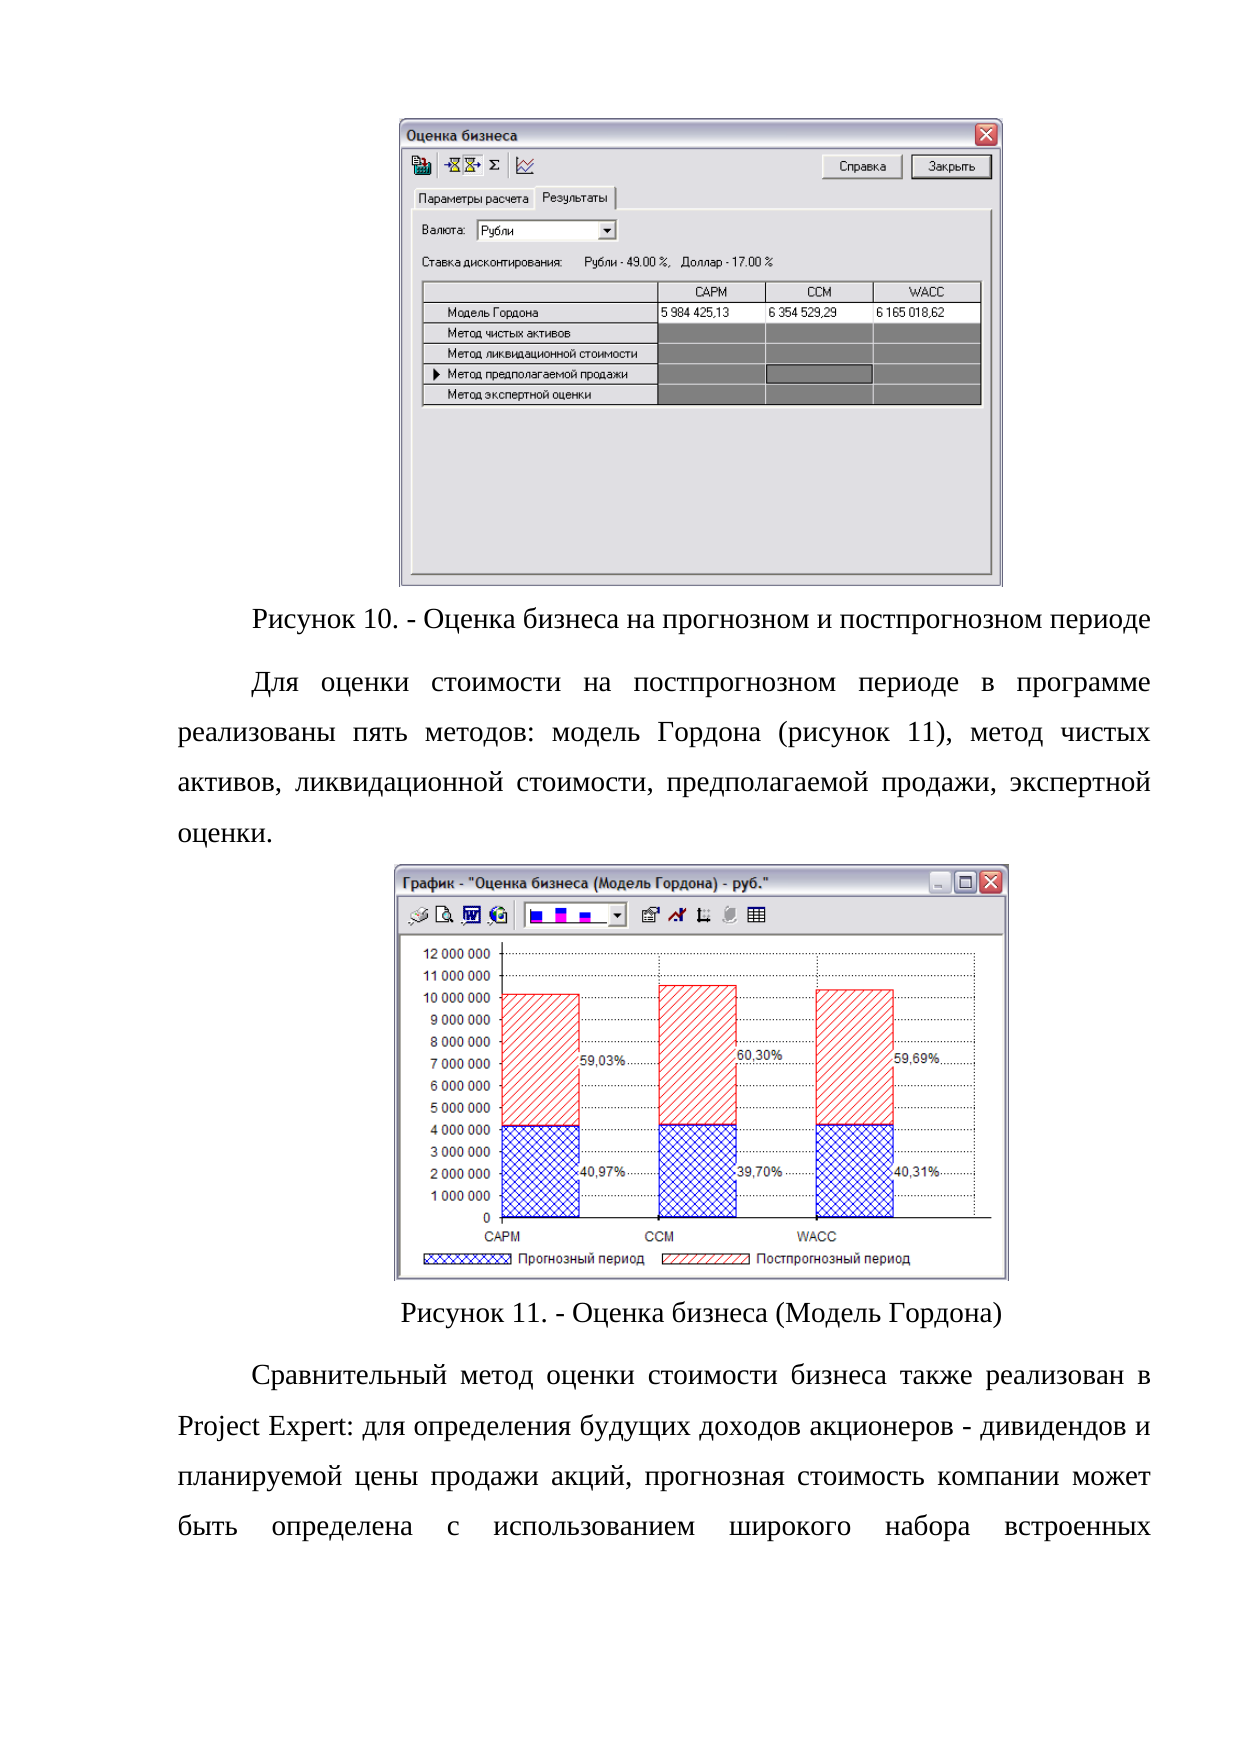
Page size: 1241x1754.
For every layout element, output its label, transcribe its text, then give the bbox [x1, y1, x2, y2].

text Для оценки стоимости на постпрогнозном периоде в программе реализованы пять методов: модель Гордона (рисунок 11), метод чистых активов, ликвидационной стоимости, предполагаемой продажи, экспертной оценки. [177, 664, 1152, 848]
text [177, 1357, 1152, 1542]
text Рисунок 11. - Оценка бизнеса (Модель Гордона) [177, 1295, 1152, 1328]
picture [399, 118, 1003, 587]
text Рисунок 10. - Оценка бизнеса на прогнозном и постпрогнозном периоде [177, 601, 1152, 634]
picture [394, 864, 1009, 1281]
